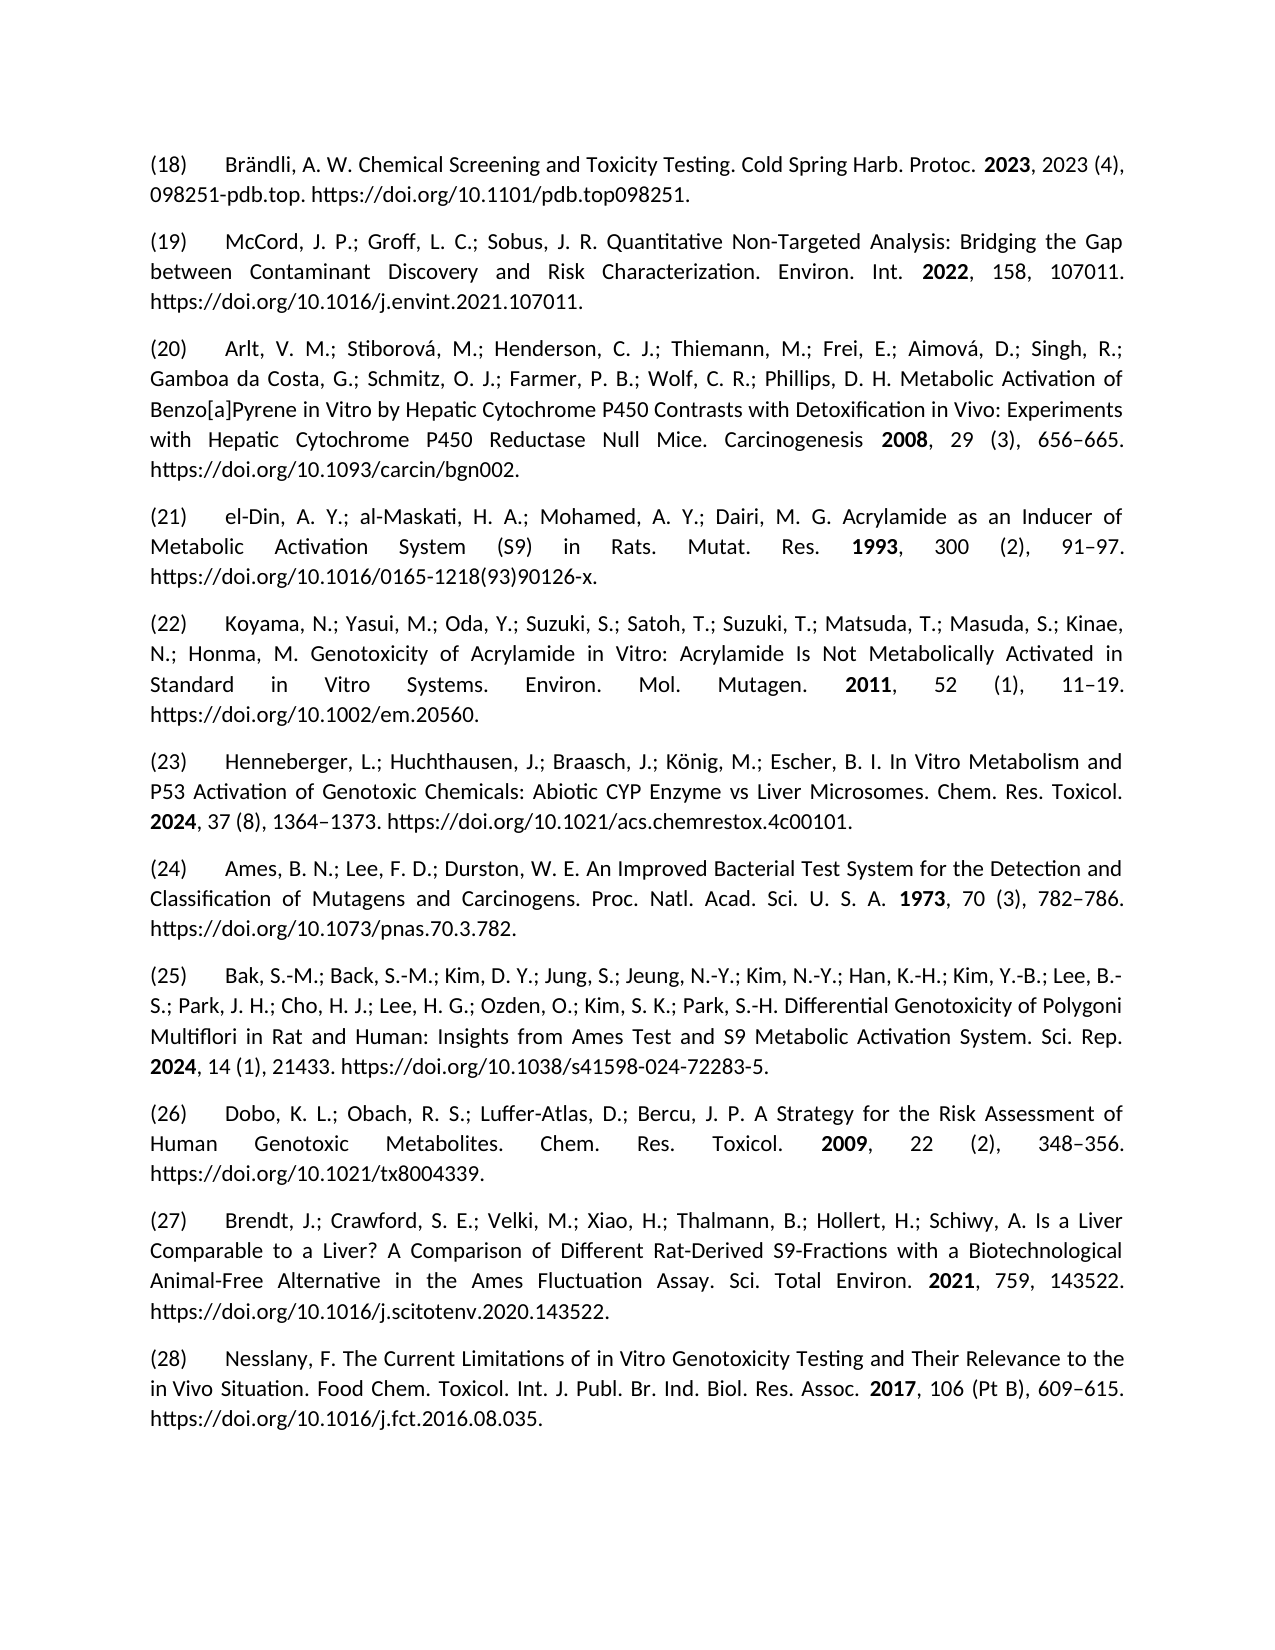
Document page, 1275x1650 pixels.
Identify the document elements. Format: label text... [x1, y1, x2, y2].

text (25) Bak, S.-M.; Back, S.-M.; Kim, D. Y.; Jung, S.; Jeung, N.-Y.; Kim, N.-Y.; Han, K.-H.; Kim, Y.-B.; Lee, B.-S.; Park, J. H.; Cho, H. J.; Lee, H. G.; Ozden, O.; Kim, S. K.; Park, S.-H. Differential Genotoxicity of Polygoni Multiflori in Rat and Human: Insights from Ames Test and S9 Metabolic Activation System. Sci. Rep. 2024, 14 (1), 21433. https://doi.org/10.1038/s41598-024-72283-5. [150, 961, 1125, 1080]
text (19) McCord, J. P.; Groff, L. C.; Sobus, J. R. Quantitative Non-Targeted Analysis: Bridging the Gap between Contaminant Discovery and Risk Characterization. Environ. Int. 2022, 158, 107011. https://doi.org/10.1016/j.envint.2021.107011. [150, 227, 1125, 316]
text (20) Arlt, V. M.; Stiborová, M.; Henderson, C. J.; Thiemann, M.; Frei, E.; Aimová, D.; Singh, R.; Gamboa da Costa, G.; Schmitz, O. J.; Farmer, P. B.; Wolf, C. R.; Phillips, D. H. Metabolic Activation of Benzo[a]Pyrene in Vitro by Hepatic Cytochrome P450 Contrasts with Detoxification in Vivo: Experiments with Hepatic Cytochrome P450 Reductase Null Mice. Carcinogenesis 2008, 29 (3), 656–665. https://doi.org/10.1093/carcin/bgn002. [150, 334, 1125, 483]
text (27) Brendt, J.; Crawford, S. E.; Velki, M.; Xiao, H.; Thalmann, B.; Hollert, H.; Schiwy, A. Is a Liver Comparable to a Liver? A Comparison of Different Rat-Derived S9-Fractions with a Biotechnological Animal-Free Alternative in the Ames Fluctuation Assay. Sci. Total Environ. 2021, 759, 143522. https://doi.org/10.1016/j.scitotenv.2020.143522. [150, 1206, 1125, 1325]
text (24) Ames, B. N.; Lee, F. D.; Durston, W. E. An Improved Bacterial Test System for the Detection and Classification of Mutagens and Carcinogens. Proc. Natl. Acad. Sci. U. S. A. 1973, 70 (3), 782–786. https://doi.org/10.1073/pnas.70.3.782. [150, 854, 1125, 943]
text (21) el-Din, A. Y.; al-Maskati, H. A.; Mohamed, A. Y.; Dairi, M. G. Acrylamide as an Inducer of Metabolic Activation System (S9) in Rats. Mutat. Res. 1993, 300 (2), 91–97. https://doi.org/10.1016/0165-1218(93)90126-x. [150, 502, 1125, 591]
text (22) Koyama, N.; Yasui, M.; Oda, Y.; Suzuki, S.; Satoh, T.; Suzuki, T.; Matsuda, T.; Masuda, S.; Kinae, N.; Honma, M. Genotoxicity of Acrylamide in Vitro: Acrylamide Is Not Metabolically Activated in Standard in Vitro Systems. Environ. Mol. Mutagen. 2011, 52 (1), 11–19. https://doi.org/10.1002/em.20560. [150, 609, 1125, 728]
text (23) Henneberger, L.; Huchthausen, J.; Braasch, J.; König, M.; Escher, B. I. In Vitro Metabolism and P53 Activation of Genotoxic Chemicals: Abiotic CYP Enzyme vs Liver Microsomes. Chem. Res. Toxicol. 2024, 37 (8), 1364–1373. https://doi.org/10.1021/acs.chemrestox.4c00101. [150, 747, 1125, 835]
text (18) Brändli, A. W. Chemical Screening and Toxicity Testing. Cold Spring Harb. Protoc. 2023, 2023 (4), 098251-pdb.top. https://doi.org/10.1101/pdb.top098251. [150, 150, 1125, 208]
text (28) Nesslany, F. The Current Limitations of in Vitro Genotoxicity Testing and Their Relevance to the in Vivo Situation. Food Chem. Toxicol. Int. J. Publ. Br. Ind. Biol. Res. Assoc. 2017, 106 (Pt B), 609–615. https://doi.org/10.1016/j.fct.2016.08.035. [150, 1344, 1125, 1432]
text (26) Dobo, K. L.; Obach, R. S.; Luffer-Atlas, D.; Bercu, J. P. A Strategy for the Risk Assessment of Human Genotoxic Metabolites. Chem. Res. Toxicol. 2009, 22 (2), 348–356. https://doi.org/10.1021/tx8004339. [150, 1099, 1125, 1187]
